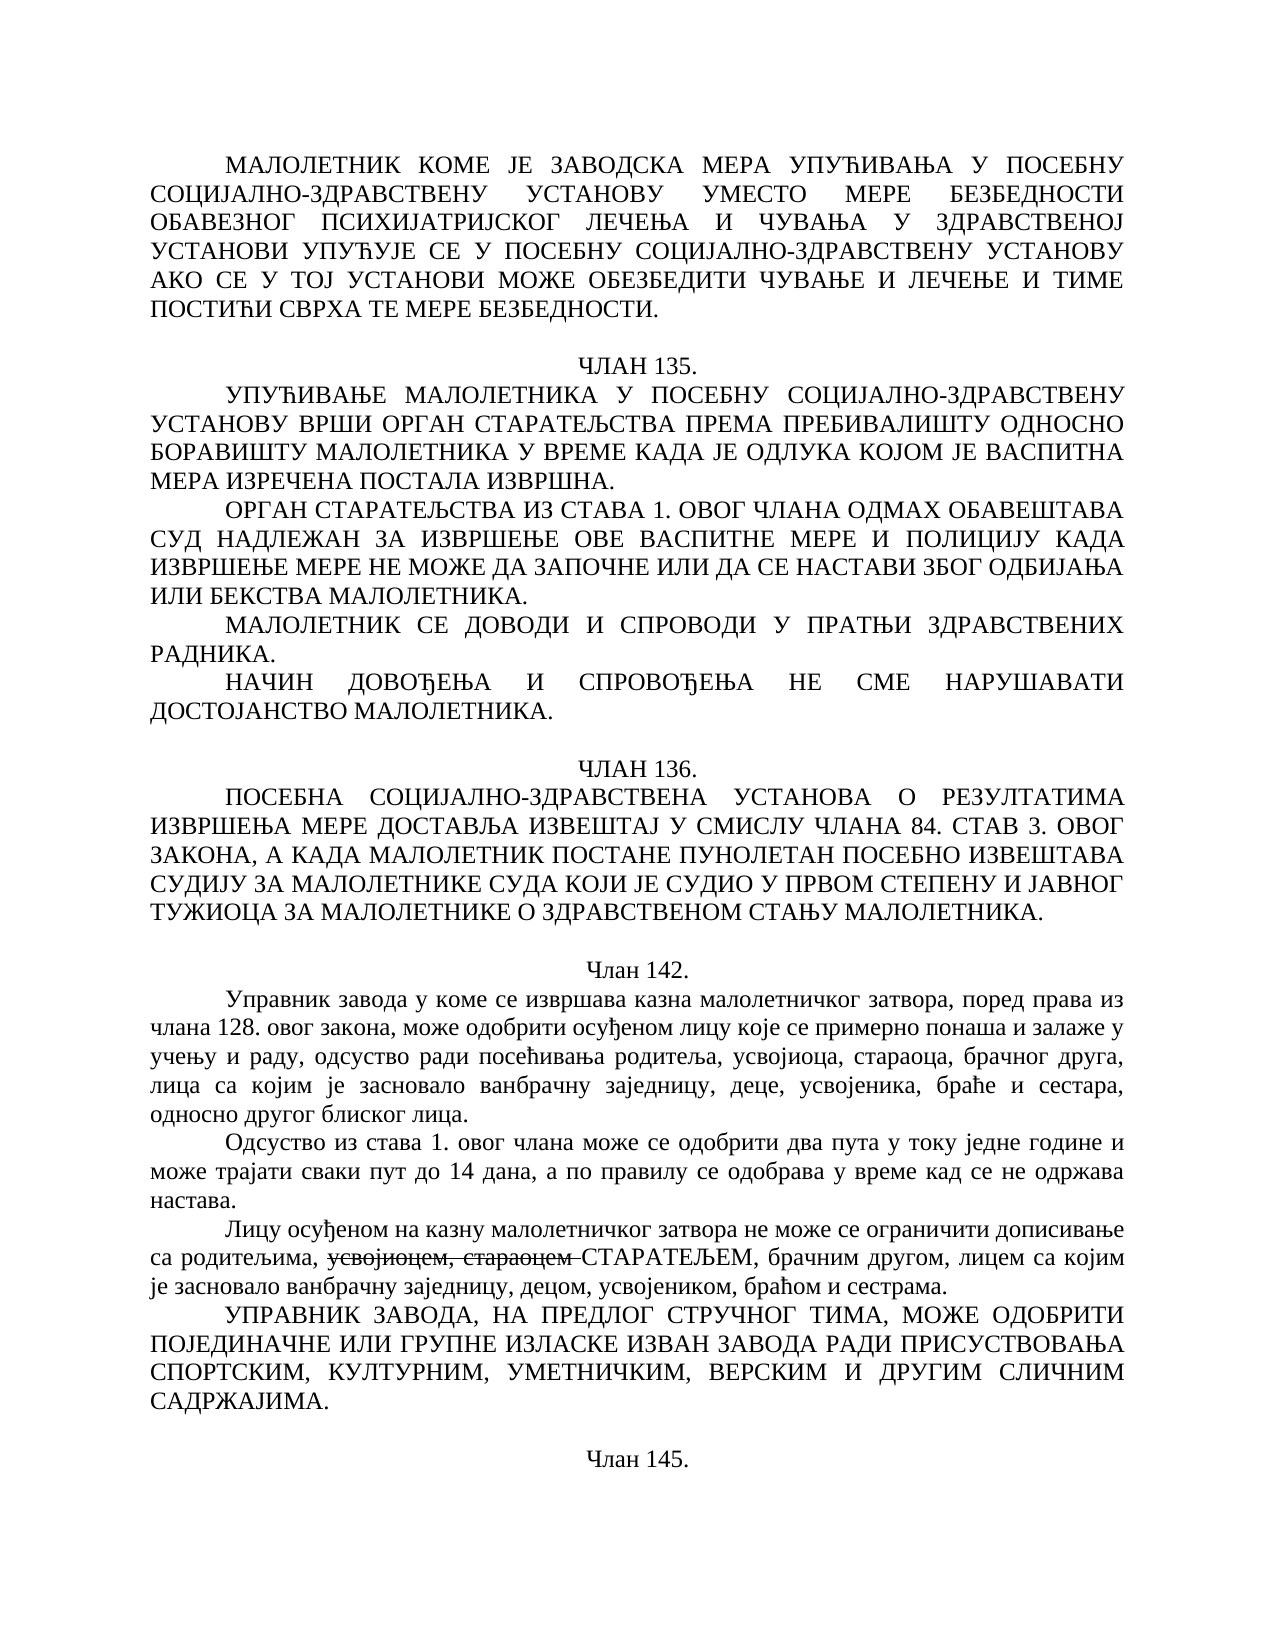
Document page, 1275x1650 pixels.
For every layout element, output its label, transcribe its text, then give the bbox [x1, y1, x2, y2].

text ЧЛАН 136. [150, 754, 1125, 782]
text Члан 145. [150, 1444, 1125, 1472]
text Управник завода у коме се извршава казна малолетничког затвора, поред права из члана 128. овог закона, може одобрити осуђеном лицу које се примерно понаша и залаже у учењу и раду, одсуство ради посећивања родитеља, усвојиоца, стараоца, брачног друга, лица са којим је засновало ванбрачну заједницу, деце, усвојеника, браће и сестара, односно другог блиског лица. [150, 984, 1125, 1127]
text МАЛОЛЕТНИК КОМЕ ЈЕ ЗАВОДСКА МЕРА УПУЋИВАЊА У ПОСЕБНУ СОЦИЈАЛНО-ЗДРАВСТВЕНУ УСТАНОВУ УМЕСТО МЕРЕ БЕЗБЕДНОСТИ ОБАВЕЗНОГ ПСИХИЈАТРИЈСКОГ ЛЕЧЕЊА И ЧУВАЊА У ЗДРАВСТВЕНОЈ УСТАНОВИ УПУЋУЈЕ СЕ У ПОСЕБНУ СОЦИЈАЛНО-ЗДРАВСТВЕНУ УСТАНОВУ АКО СЕ У ТОЈ УСТАНОВИ МОЖЕ ОБЕЗБЕДИТИ ЧУВАЊЕ И ЛЕЧЕЊЕ И ТИМЕ ПОСТИЋИ СВРХА ТЕ МЕРЕ БЕЗБЕДНОСТИ. [150, 150, 1125, 322]
text МАЛОЛЕТНИК СЕ ДОВОДИ И СПРОВОДИ У ПРАТЊИ ЗДРАВСТВЕНИХ РАДНИКА. [150, 610, 1125, 667]
text НАЧИН ДОВОЂЕЊА И СПРОВОЂЕЊА НЕ СМЕ НАРУШАВАТИ ДОСТОЈАНСТВО МАЛОЛЕТНИКА. [150, 667, 1125, 725]
text УПРАВНИК ЗАВОДА, НА ПРЕДЛОГ СТРУЧНОГ ТИМА, МОЖЕ ОДОБРИТИ ПОЈЕДИНАЧНЕ ИЛИ ГРУПНЕ ИЗЛАСКЕ ИЗВАН ЗАВОДА РАДИ ПРИСУСТВОВАЊА СПОРТСКИМ, КУЛТУРНИМ, УМЕТНИЧКИМ, ВЕРСКИМ И ДРУГИМ СЛИЧНИМ САДРЖАЈИМА. [150, 1300, 1125, 1415]
text ПОСЕБНА СОЦИЈАЛНО-ЗДРАВСТВЕНА УСТАНОВА О РЕЗУЛТАТИМА ИЗВРШЕЊА МЕРЕ ДОСТАВЉА ИЗВЕШТАЈ У СМИСЛУ ЧЛАНА 84. СТАВ 3. ОВОГ ЗАКОНА, А КАДА МАЛОЛЕТНИК ПОСТАНЕ ПУНОЛЕТАН ПОСЕБНО ИЗВЕШТАВА СУДИЈУ ЗА МАЛОЛЕТНИКЕ СУДА КОЈИ ЈЕ СУДИО У ПРВОМ СТЕПЕНУ И ЈАВНОГ ТУЖИОЦА ЗА МАЛОЛЕТНИКЕ О ЗДРАВСТВЕНОМ СТАЊУ МАЛОЛЕТНИКА. [150, 782, 1125, 926]
text ОРГАН СТАРАТЕЉСТВА ИЗ СТАВА 1. ОВОГ ЧЛАНА ОДМАХ ОБАВЕШТАВА СУД НАДЛЕЖАН ЗА ИЗВРШЕЊЕ ОВЕ ВАСПИТНЕ МЕРЕ И ПОЛИЦИЈУ КАДА ИЗВРШЕЊЕ МЕРЕ НЕ МОЖЕ ДА ЗАПОЧНЕ ИЛИ ДА СЕ НАСТАВИ ЗБОГ ОДБИЈАЊА ИЛИ БЕКСТВА МАЛОЛЕТНИКА. [150, 495, 1125, 610]
text УПУЋИВАЊЕ МАЛОЛЕТНИКА У ПОСЕБНУ СОЦИЈАЛНО-ЗДРАВСТВЕНУ УСТАНОВУ ВРШИ ОРГАН СТАРАТЕЉСТВА ПРЕМА ПРЕБИВАЛИШТУ ОДНОСНО БОРАВИШТУ МАЛОЛЕТНИКА У ВРЕМЕ КАДА ЈЕ ОДЛУКА КОЈОМ ЈЕ ВАСПИТНА МЕРА ИЗРЕЧЕНА ПОСТАЛА ИЗВРШНА. [150, 380, 1125, 495]
text Лицу осуђеном на казну малолетничког затвора не може се ограничити дописивање са родитељима, усвојиоцем, стараоцем СТАРАТЕЉЕМ, брачним другом, лицем са којим је засновало ванбрачну заједницу, децом, усвојеником, браћом и сестрама. [150, 1214, 1125, 1300]
text Члан 142. [150, 955, 1125, 984]
text Одсуство из става 1. овог члана може се одобрити два пута у току једне године и може трајати сваки пут до 14 дана, а по правилу се одобрава у време кад се не одржава настава. [150, 1127, 1125, 1214]
text ЧЛАН 135. [150, 351, 1125, 380]
